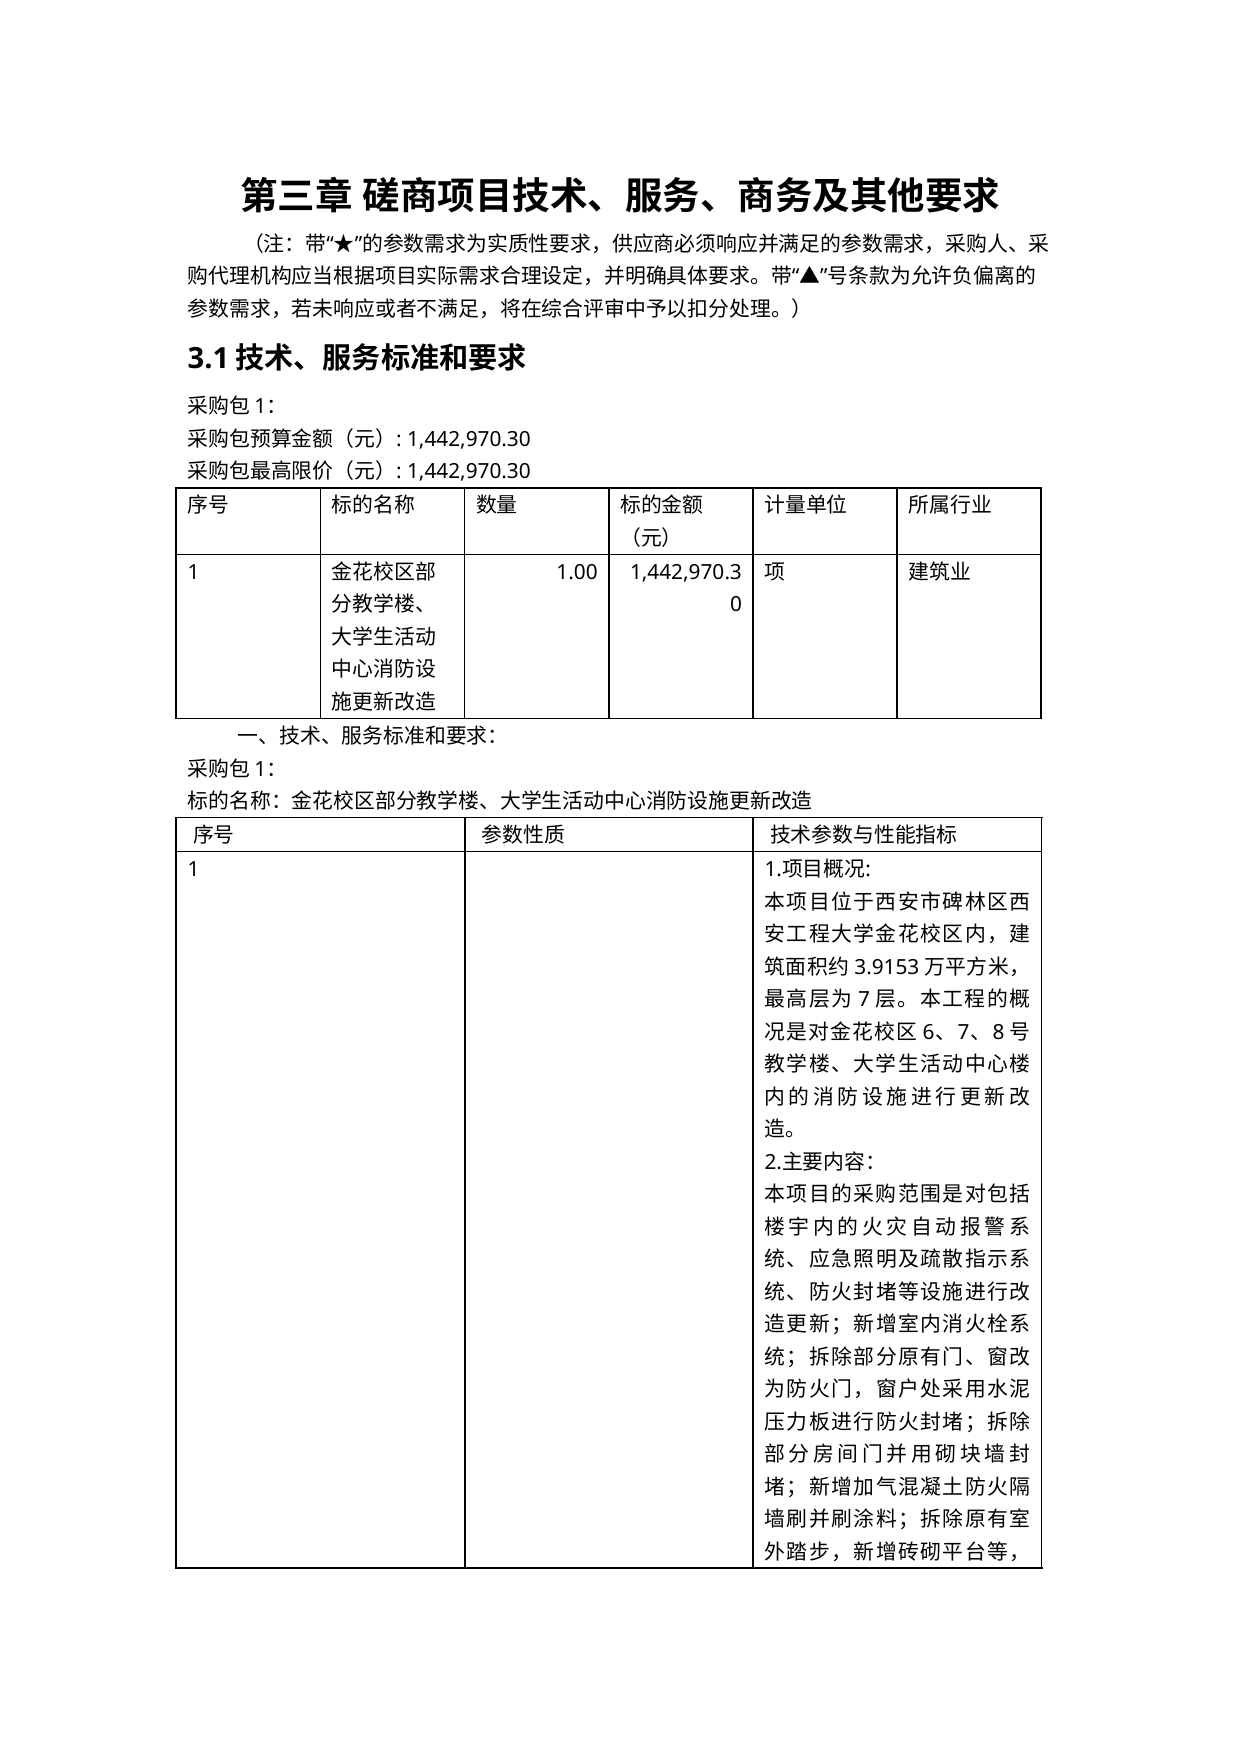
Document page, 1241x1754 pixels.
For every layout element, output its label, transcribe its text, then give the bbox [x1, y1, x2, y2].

table_header 序号 [177, 818, 464, 851]
text 标的名称：金花校区部分教学楼、大学生活动中心消防设施更新改造 [187, 784, 1053, 817]
text 采购包预算金额（元）: 1,442,970.30 [187, 422, 1053, 454]
table_cell 1 [177, 852, 464, 1567]
table_header 技术参数与性能指标 [754, 818, 1041, 851]
text 3.1技术、服务标准和要求 [187, 324, 1053, 389]
table_header 标的金额 （元） [610, 489, 752, 553]
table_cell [754, 852, 1041, 1567]
text （注：带“★”的参数需求为实质性要求，供应商必须响应并满足的参数需求，采购人、采购代理机构应当根据项目实际需求合理设定，并明确具体要求。带“▲”号条款为允许负偏离的参数需求，若未响应或者不满足，将在综合评审中予以扣分处理。） [187, 227, 1053, 324]
table_header 标的名称 [321, 489, 464, 553]
table_header 序号 [177, 489, 320, 553]
table_cell 金花校区部分教学楼、大学生活动中心消防设施更新改造 [321, 555, 464, 718]
table_header 所属行业 [898, 489, 1040, 553]
text 一、技术、服务标准和要求： [187, 719, 1053, 752]
table_cell [466, 852, 752, 1567]
table_cell 项 [754, 555, 896, 718]
text 采购包1： [187, 389, 1053, 422]
table_cell 1.00 [465, 555, 608, 718]
table_cell 1 [177, 555, 320, 718]
text 采购包最高限价（元）: 1,442,970.30 [187, 454, 1053, 487]
text 采购包1： [187, 752, 1053, 784]
table_header 计量单位 [754, 489, 896, 553]
table_header 数量 [465, 489, 608, 553]
table_cell 建筑业 [898, 555, 1040, 718]
table_cell 1,442,970.30 [610, 555, 752, 718]
text 第三章 磋商项目技术、服务、商务及其他要求 [187, 162, 1053, 227]
table_header 参数性质 [466, 818, 752, 851]
